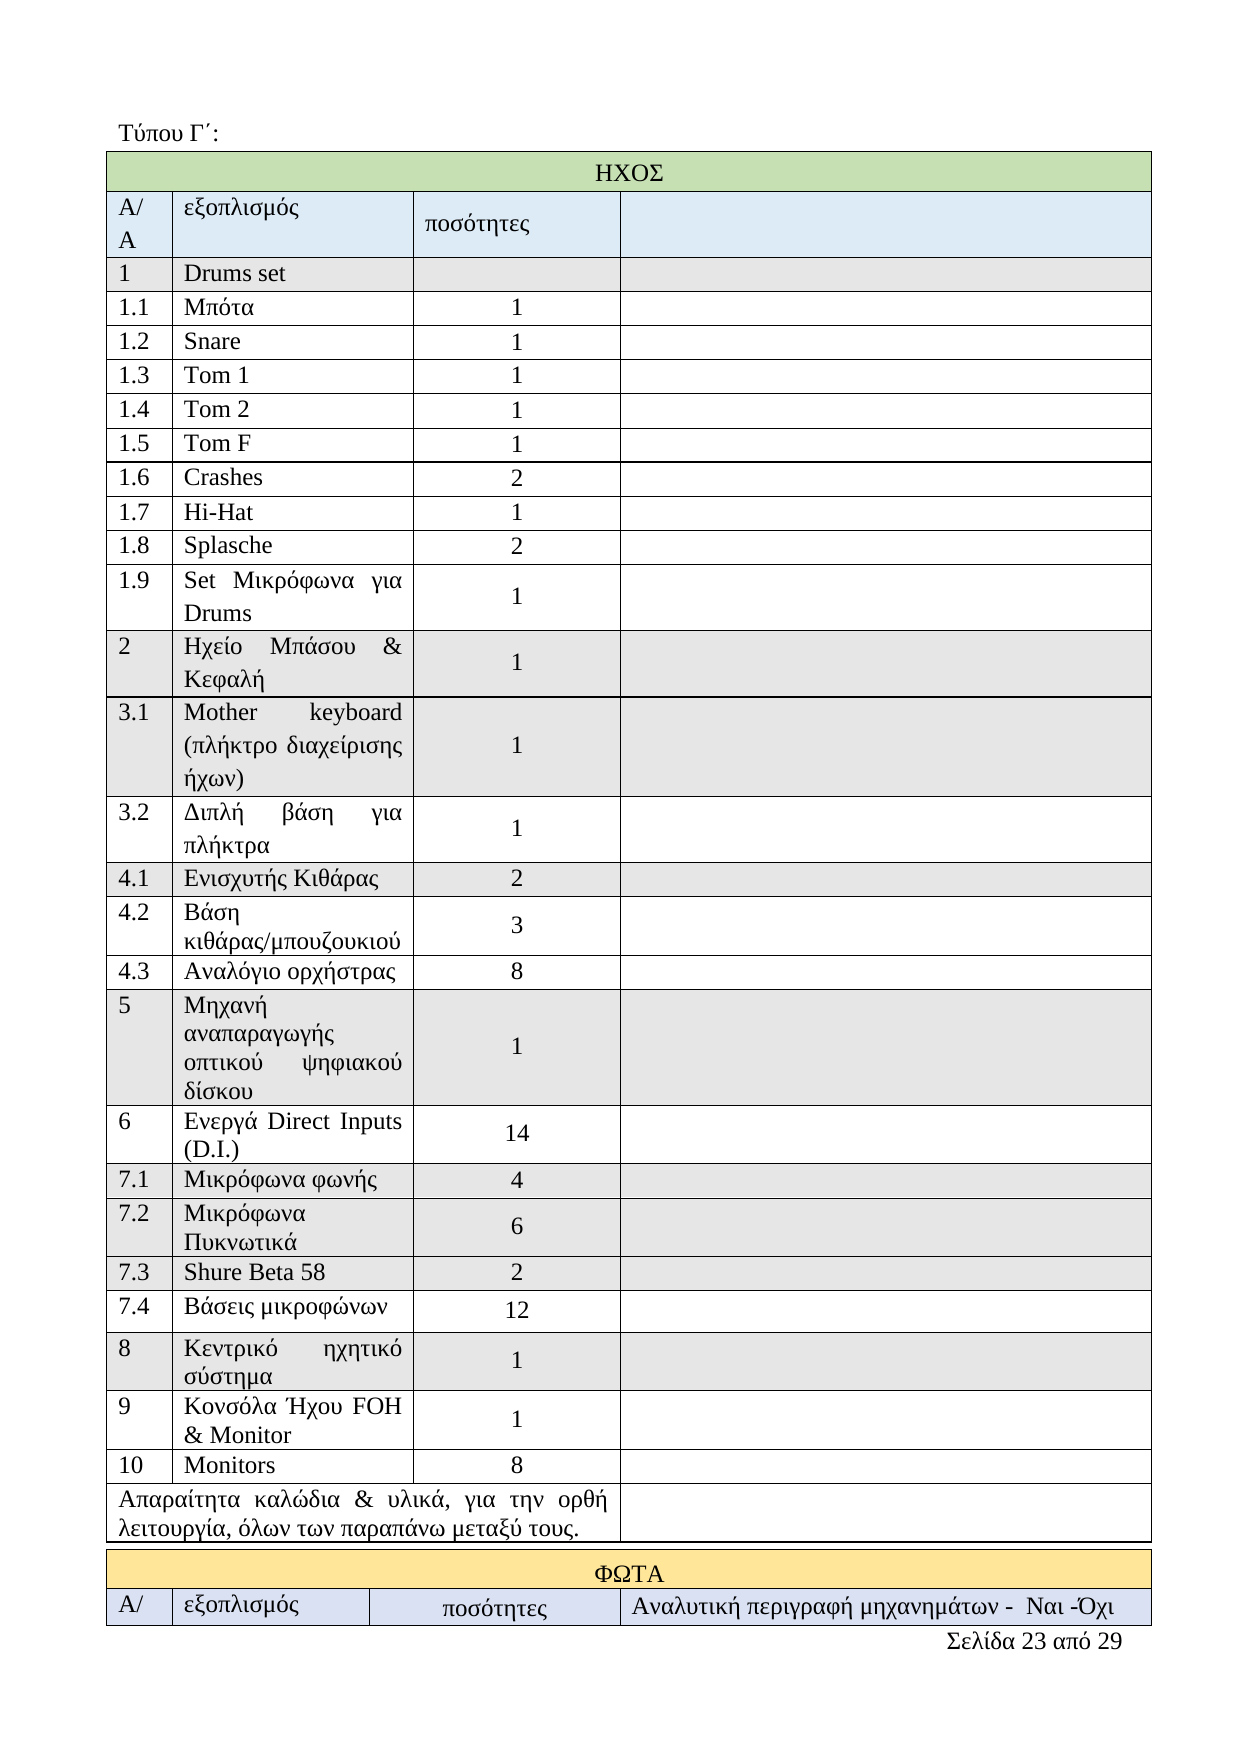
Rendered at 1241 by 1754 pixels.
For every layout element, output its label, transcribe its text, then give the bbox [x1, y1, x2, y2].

table_cell 6 [414, 1199, 620, 1256]
table_cell Κεντρικό ηχητικό σύστημα [173, 1333, 413, 1390]
table_cell Βάσεις μικροφώνων [173, 1291, 413, 1332]
table_cell 9 [107, 1391, 172, 1449]
table_cell εξοπλισμός [173, 1589, 369, 1625]
table_cell 1 [414, 394, 620, 427]
table_cell [107, 1543, 172, 1549]
table_cell [621, 258, 1151, 291]
table_cell Tom 2 [173, 394, 413, 427]
table_cell εξοπλισμός [173, 192, 413, 257]
table_cell [621, 463, 1151, 496]
table_cell 1.2 [107, 326, 172, 359]
table_cell 7.4 [107, 1291, 172, 1332]
table_header ΗΧΟΣ [107, 152, 1151, 191]
table_cell 1.8 [107, 531, 172, 564]
table_cell 1 [107, 258, 172, 291]
table_cell 1.7 [107, 497, 172, 529]
table_cell 3 [414, 897, 620, 955]
table_cell [621, 1199, 1151, 1256]
table_cell 1 [414, 631, 620, 696]
table_cell 4.2 [107, 897, 172, 955]
table_cell ΦΩΤΑ [107, 1550, 1151, 1588]
table_cell [621, 1164, 1151, 1197]
table_cell 14 [414, 1106, 620, 1163]
table_cell Tom 1 [173, 360, 413, 393]
table_cell 1 [414, 797, 620, 862]
table_cell Ενεργά Direct Inputs (D.I.) [173, 1106, 413, 1163]
table_cell 2 [414, 463, 620, 496]
table_cell 1.6 [107, 463, 172, 496]
table_cell [621, 1391, 1151, 1449]
table_cell 7.2 [107, 1199, 172, 1256]
table_cell ποσότητες [370, 1589, 620, 1625]
table_cell [621, 394, 1151, 427]
table_cell ποσότητες [414, 192, 620, 257]
table_cell 3.1 [107, 698, 172, 796]
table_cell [621, 1589, 1151, 1625]
table_cell 8 [107, 1333, 172, 1390]
table_cell Μother keyboard (πλήκτρο διαχείρισης ήχων) [173, 698, 413, 796]
table_cell Ενισχυτής Κιθάρας [173, 863, 413, 896]
table_cell Tom F [173, 429, 413, 461]
table_cell [621, 698, 1151, 796]
table_cell 8 [414, 1450, 620, 1483]
table_cell [983, 1543, 1152, 1549]
table_cell [621, 192, 1151, 257]
table_cell Α/Α [107, 192, 172, 257]
table_cell 1.9 [107, 565, 172, 630]
table_cell Απαραίτητα καλώδια & υλικά, για την ορθή λειτουργία, όλων των παραπάνω μεταξύ τους. [107, 1484, 620, 1541]
table_cell Μηχανή αναπαραγωγής οπτικού ψηφιακού δίσκου [173, 990, 413, 1105]
table_cell 1 [414, 1333, 620, 1390]
table_cell [621, 1291, 1151, 1332]
table_cell [621, 631, 1151, 696]
table_cell 3.2 [107, 797, 172, 862]
table_cell Ηχείο Μπάσου & Κεφαλή [173, 631, 413, 696]
table_cell 8 [414, 956, 620, 989]
table_cell 1 [414, 360, 620, 393]
table_cell 7.3 [107, 1257, 172, 1290]
table_cell 4 [414, 1164, 620, 1197]
table_cell [621, 429, 1151, 461]
table_cell 4.3 [107, 956, 172, 989]
table_cell 10 [107, 1450, 172, 1483]
table_cell 4.1 [107, 863, 172, 896]
table_cell 12 [414, 1291, 620, 1332]
table_cell [621, 990, 1151, 1105]
table_cell [621, 1333, 1151, 1390]
table_cell 1.1 [107, 292, 172, 325]
table_cell Shure Beta 58 [173, 1257, 413, 1290]
table_cell 6 [107, 1106, 172, 1163]
table_cell [621, 1257, 1151, 1290]
table_cell 7.1 [107, 1164, 172, 1197]
table_cell 2 [414, 1257, 620, 1290]
table_cell Κονσόλα Ήχου FΟΗ & Monitor [173, 1391, 413, 1449]
table_cell 1 [414, 990, 620, 1105]
table_cell 1 [414, 326, 620, 359]
table_cell Snare [173, 326, 413, 359]
table_cell [621, 1106, 1151, 1163]
table_cell 1.4 [107, 394, 172, 427]
table_cell [621, 497, 1151, 529]
table_cell Hi-Hat [173, 497, 413, 529]
table_cell 1 [414, 292, 620, 325]
table_cell Α/Α [107, 1589, 172, 1625]
table_cell Splasche [173, 531, 413, 564]
table_cell 1 [414, 698, 620, 796]
table_cell [621, 797, 1151, 862]
table_cell Αναλόγιο ορχήστρας [173, 956, 413, 989]
table_cell 1.5 [107, 429, 172, 461]
table_cell [621, 956, 1151, 989]
text Τύπου Γ΄: [118, 118, 1122, 147]
table_cell 1 [414, 1391, 620, 1449]
table_cell [414, 258, 620, 291]
table_cell Crashes [173, 463, 413, 496]
table_cell [621, 360, 1151, 393]
table_cell [621, 565, 1151, 630]
table_cell [621, 292, 1151, 325]
table_cell [621, 1450, 1151, 1483]
table_cell 2 [414, 531, 620, 564]
table_cell Monitors [173, 1450, 413, 1483]
table_cell [621, 1484, 1151, 1541]
table_cell 2 [107, 631, 172, 696]
table_cell 5 [107, 990, 172, 1105]
table_cell Μικρόφωνα Πυκνωτικά [173, 1199, 413, 1256]
table_cell 1 [414, 429, 620, 461]
table_cell [545, 1543, 983, 1549]
table_cell 1 [414, 497, 620, 529]
table_cell 2 [414, 863, 620, 896]
table_cell Μπότα [173, 292, 413, 325]
table_cell [621, 326, 1151, 359]
table_cell Set Μικρόφωνα για Drums [173, 565, 413, 630]
table_cell [621, 863, 1151, 896]
table_cell Βάση κιθάρας/μπουζουκιού [173, 897, 413, 955]
table_cell [621, 531, 1151, 564]
table_cell Διπλή βάση για πλήκτρα [173, 797, 413, 862]
table_cell 1 [414, 565, 620, 630]
table_cell [173, 1543, 545, 1549]
table_cell Drums set [173, 258, 413, 291]
table_cell 1.3 [107, 360, 172, 393]
table_cell Μικρόφωνα φωνής [173, 1164, 413, 1197]
table_cell [621, 897, 1151, 955]
